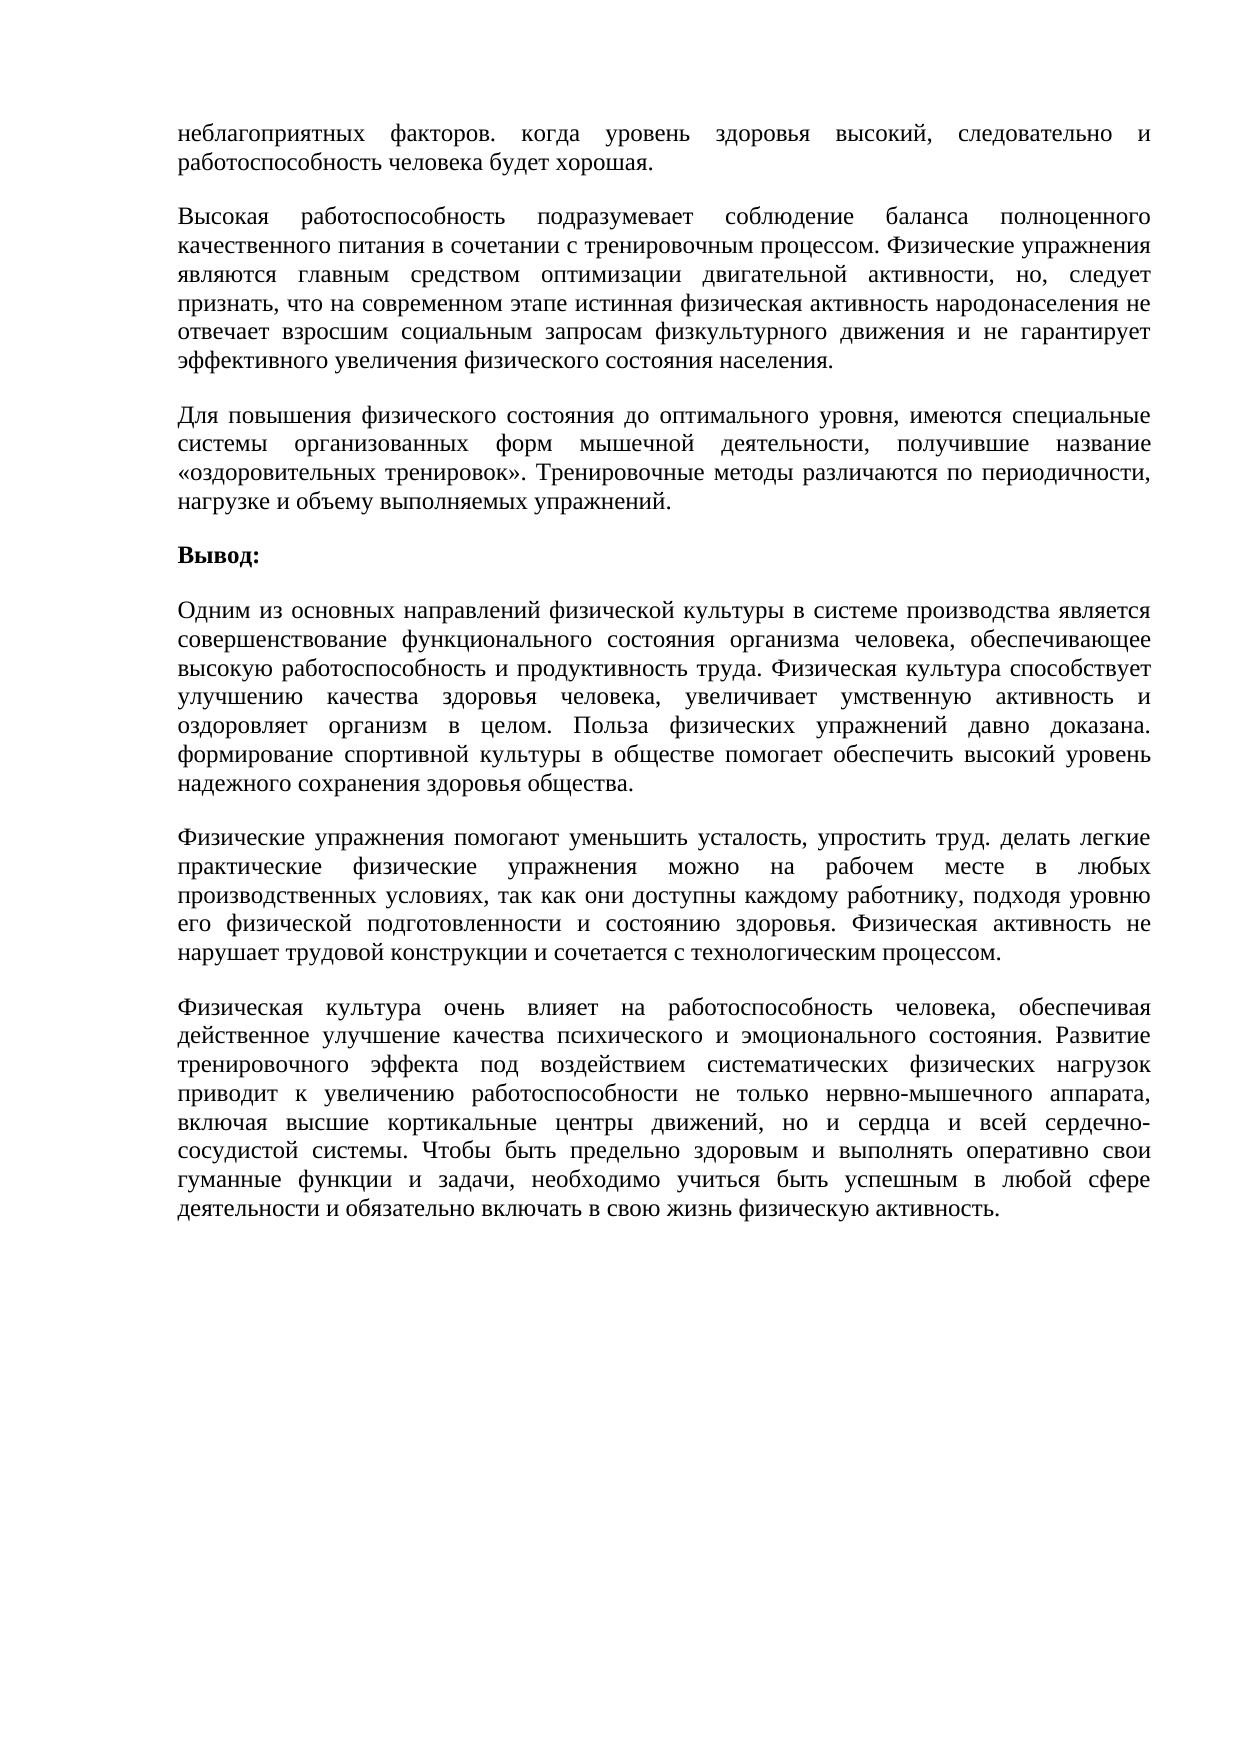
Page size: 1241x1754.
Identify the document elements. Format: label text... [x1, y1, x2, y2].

text Одним из основных направлений физической культуры в системе производства является совершенствование функционального состояния организма человека, обеспечивающее высокую работоспособность и продуктивность труда. Физическая культура способствует улучшению качества здоровья человека, увеличивает умственную активность и оздоровляет организм в целом. Польза физических упражнений давно доказана. формирование спортивной культуры в обществе помогает обеспечить высокий уровень надежного сохранения здоровья общества. [177, 595, 1152, 796]
text Вывод: [177, 541, 1152, 569]
text Физические упражнения помогают уменьшить усталость, упростить труд. делать легкие практические физические упражнения можно на рабочем месте в любых производственных условиях, так как они доступны каждому работнику, подходя уровню его физической подготовленности и состоянию здоровья. Физическая активность не нарушает трудовой конструкции и сочетается с технологическим процессом. [177, 822, 1152, 966]
text Физическая культура очень влияет на работоспособность человека, обеспечивая действенное улучшение качества психического и эмоционального состояния. Развитие тренировочного эффекта под воздействием систематических физических нагрузок приводит к увеличению работоспособности не только нервно-мышечного аппарата, включая высшие кортикальные центры движений, но и сердца и всей сердечно-сосудистой системы. Чтобы быть предельно здоровым и выполнять оперативно свои гуманные функции и задачи, необходимо учиться быть успешным в любой сфере деятельности и обязательно включать в свою жизнь физическую активность. [177, 992, 1152, 1222]
text Высокая работоспособность подразумевает соблюдение баланса полноценного качественного питания в сочетании с тренировочным процессом. Физические упражнения являются главным средством оптимизации двигательной активности, но, следует признать, что на современном этапе истинная физическая активность народонаселения не отвечает взросшим социальным запросам физкультурного движения и не гарантирует эффективного увеличения физического состояния населения. [177, 201, 1152, 374]
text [177, 118, 1152, 176]
text Для повышения физического состояния до оптимального уровня, имеются специальные системы организованных форм мышечной деятельности, получившие название «оздоровительных тренировок». Тренировочные методы различаются по периодичности, нагрузке и объему выполняемых упражнений. [177, 400, 1152, 515]
